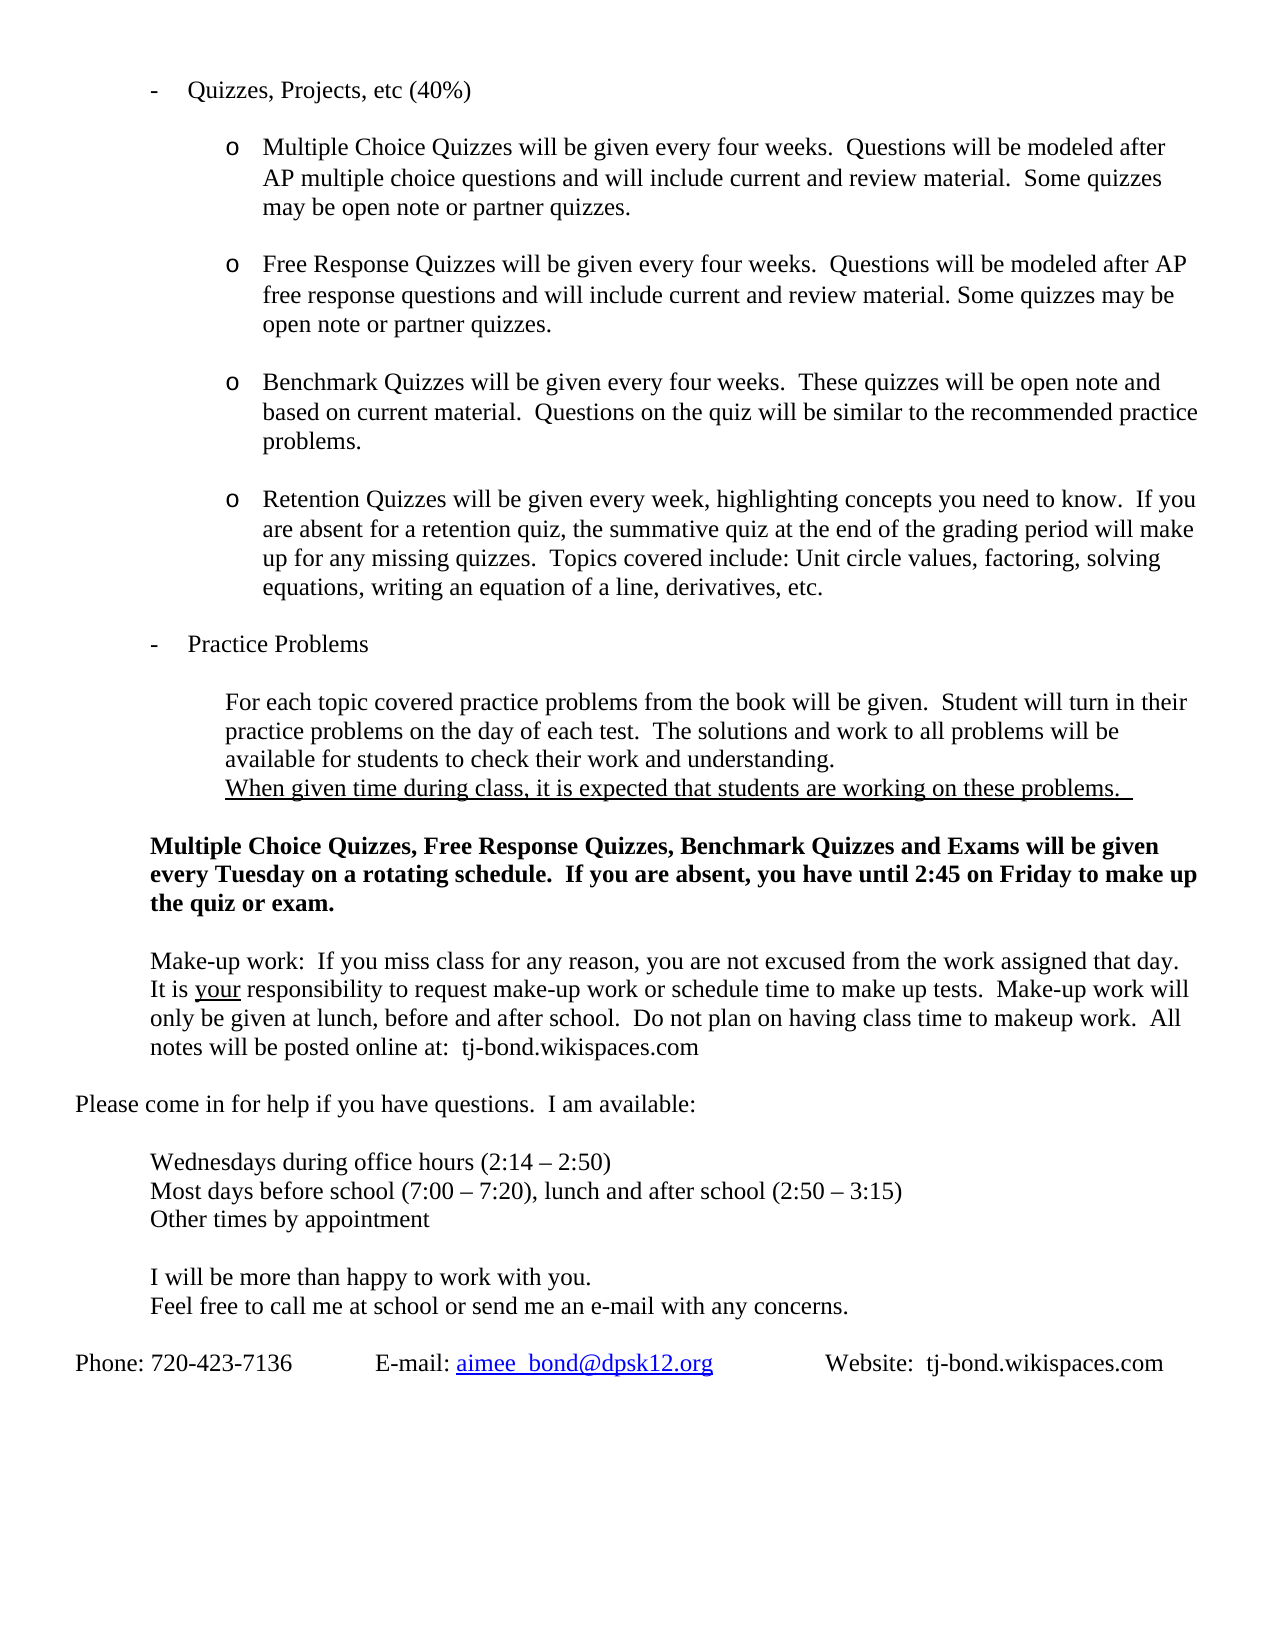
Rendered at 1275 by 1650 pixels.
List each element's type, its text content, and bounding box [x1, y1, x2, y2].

list Benchmark Quizzes will be given every four weeks. These quizzes will be open note and based on current material. Questions on the quiz will be similar to the recommended practice problems. [225, 367, 1200, 455]
text I will be more than happy to work with you. [75, 1262, 1200, 1291]
text Other times by appointment [75, 1204, 1200, 1233]
text For each topic covered practice problems from the book will be given. Student will turn in their practice problems on the day of each test. The solutions and work to all problems will be available for students to check their work and understanding. [225, 687, 1200, 773]
text Most days before school (7:00 – 7:20), lunch and after school (2:50 – 3:15) [75, 1176, 1200, 1204]
text Feel free to call me at school or send me an e-mail with any concerns. [75, 1291, 1200, 1319]
list Quizzes, Projects, etc (40%) [150, 75, 1200, 104]
text When given time during class, it is expected that students are working on these problems. [225, 773, 1200, 802]
list Multiple Choice Quizzes, Free Response Quizzes, Benchmark Quizzes and Exams will be given every Tuesday on a rotating schedule. If you are absent, you have until 2:45 on Friday to make up the quiz or exam. [150, 831, 1200, 917]
text Please come in for help if you have questions. I am available: [75, 1089, 1200, 1118]
text Phone: 720-423-7136 E-mail: aimee_bond@dpsk12.org Website: tj-bond.wikispaces.com [75, 1348, 1200, 1377]
list Free Response Quizzes will be given every four weeks. Questions will be modeled after AP free response questions and will include current and review material. Some quizzes may be open note or partner quizzes. [225, 249, 1200, 338]
list Retention Quizzes will be given every week, highlighting concepts you need to know. If you are absent for a retention quiz, the summative quiz at the end of the grading period will make up for any missing quizzes. Topics covered include: Unit circle values, factoring, solving equations, writing an equation of a line, derivatives, etc. [225, 484, 1200, 601]
text Make-up work: If you miss class for any reason, you are not excused from the work assigned that day. It is your responsibility to request make-up work or schedule time to make up tests. Make-up work will only be given at lunch, before and after school. Do not plan on having class time to makeup work. All notes will be posted online at: tj-bond.wikispaces.com [150, 946, 1200, 1061]
list Practice Problems [150, 629, 1200, 658]
text Wednesdays during office hours (2:14 – 2:50) [75, 1147, 1200, 1176]
list Multiple Choice Quizzes will be given every four weeks. Questions will be modeled after AP multiple choice questions and will include current and review material. Some quizzes may be open note or partner quizzes. [225, 132, 1200, 221]
